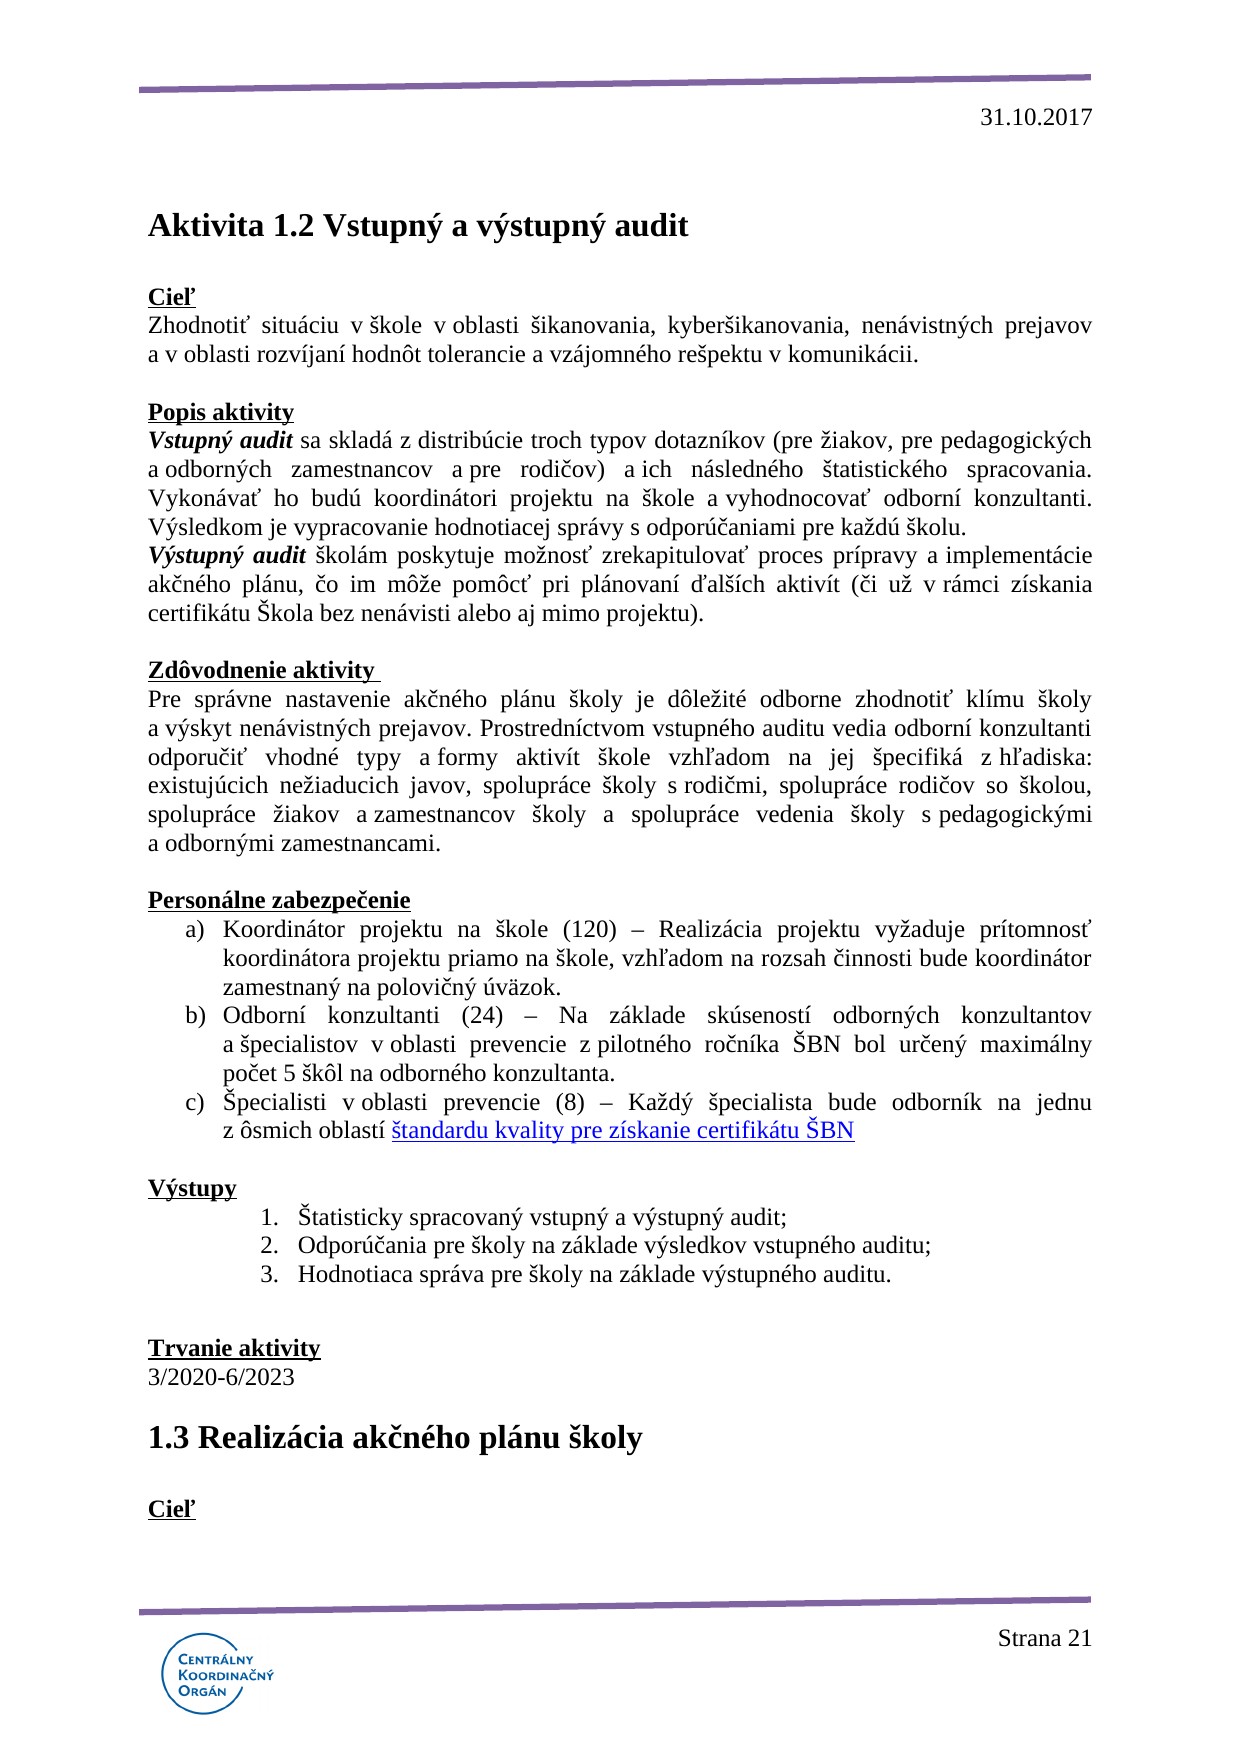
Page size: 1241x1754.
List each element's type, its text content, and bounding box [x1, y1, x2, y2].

text Vstupný audit sa skladá z distribúcie troch typov dotazníkov (pre žiakov, pre pedagogických a odborných zamestnancov a pre rodičov) a ich následného štatistického spracovania. Vykonávať ho budú koordinátori projektu na škole a vyhodnocovať odborní konzultanti. Výsledkom je vypracovanie hodnotiacej správy s odporúčaniami pre každú školu. [148, 426, 1093, 541]
text Trvanie aktivity [148, 1333, 1093, 1362]
text Výstupy [148, 1173, 1093, 1202]
text Aktivita 1.2 Vstupný a výstupný audit [148, 205, 1093, 243]
list Odporúčania pre školy na základe výsledkov vstupného auditu; [260, 1231, 1093, 1259]
list Hodnotiaca správa pre školy na základe výstupného auditu. [260, 1259, 1093, 1288]
text Zdôvodnenie aktivity [148, 656, 1093, 684]
text 3/2020-6/2023 [148, 1362, 1093, 1391]
picture [159, 1631, 275, 1716]
text Personálne zabezpečenie [148, 886, 1093, 914]
text Popis aktivity [148, 397, 1093, 426]
text Zhodnotiť situáciu v škole v oblasti šikanovania, kyberšikanovania, nenávistných prejavov a v oblasti rozvíjaní hodnôt tolerancie a vzájomného rešpektu v komunikácii. [148, 311, 1093, 368]
text Výstupný audit školám poskytuje možnosť zrekapitulovať proces prípravy a implementácie akčného plánu, čo im môže pomôcť pri plánovaní ďalších aktivít (či už v rámci získania certifikátu Škola bez nenávisti alebo aj mimo projektu). [148, 541, 1093, 627]
list Špecialisti v oblasti prevencie (8) – Každý špecialista bude odborník na jednu z ôsmich oblastí štandardu kvality pre získanie certifikátu ŠBN [185, 1087, 1093, 1144]
text 1.3 Realizácia akčného plánu školy [148, 1417, 1093, 1456]
list Štatisticky spracovaný vstupný a výstupný audit; [260, 1202, 1093, 1231]
text Cieľ [148, 282, 1093, 311]
text Pre správne nastavenie akčného plánu školy je dôležité odborne zhodnotiť klímu školy a výskyt nenávistných prejavov. Prostredníctvom vstupného auditu vedia odborní konzultanti odporučiť vhodné typy a formy aktivít škole vzhľadom na jej špecifiká z hľadiska: existujúcich nežiaducich javov, spolupráce školy s rodičmi, spolupráce rodičov so školou, spolupráce žiakov a zamestnancov školy a spolupráce vedenia školy s pedagogickými a odbornými zamestnancami. [148, 684, 1093, 857]
list Odborní konzultanti (24) – Na základe skúseností odborných konzultantov a špecialistov v oblasti prevencie z pilotného ročníka ŠBN bol určený maximálny počet 5 škôl na odborného konzultanta. [185, 1001, 1093, 1087]
list Koordinátor projektu na škole (120) – Realizácia projektu vyžaduje prítomnosť koordinátora projektu priamo na škole, vzhľadom na rozsah činnosti bude koordinátor zamestnaný na polovičný úväzok. [185, 914, 1093, 1001]
text Cieľ [148, 1494, 1093, 1523]
